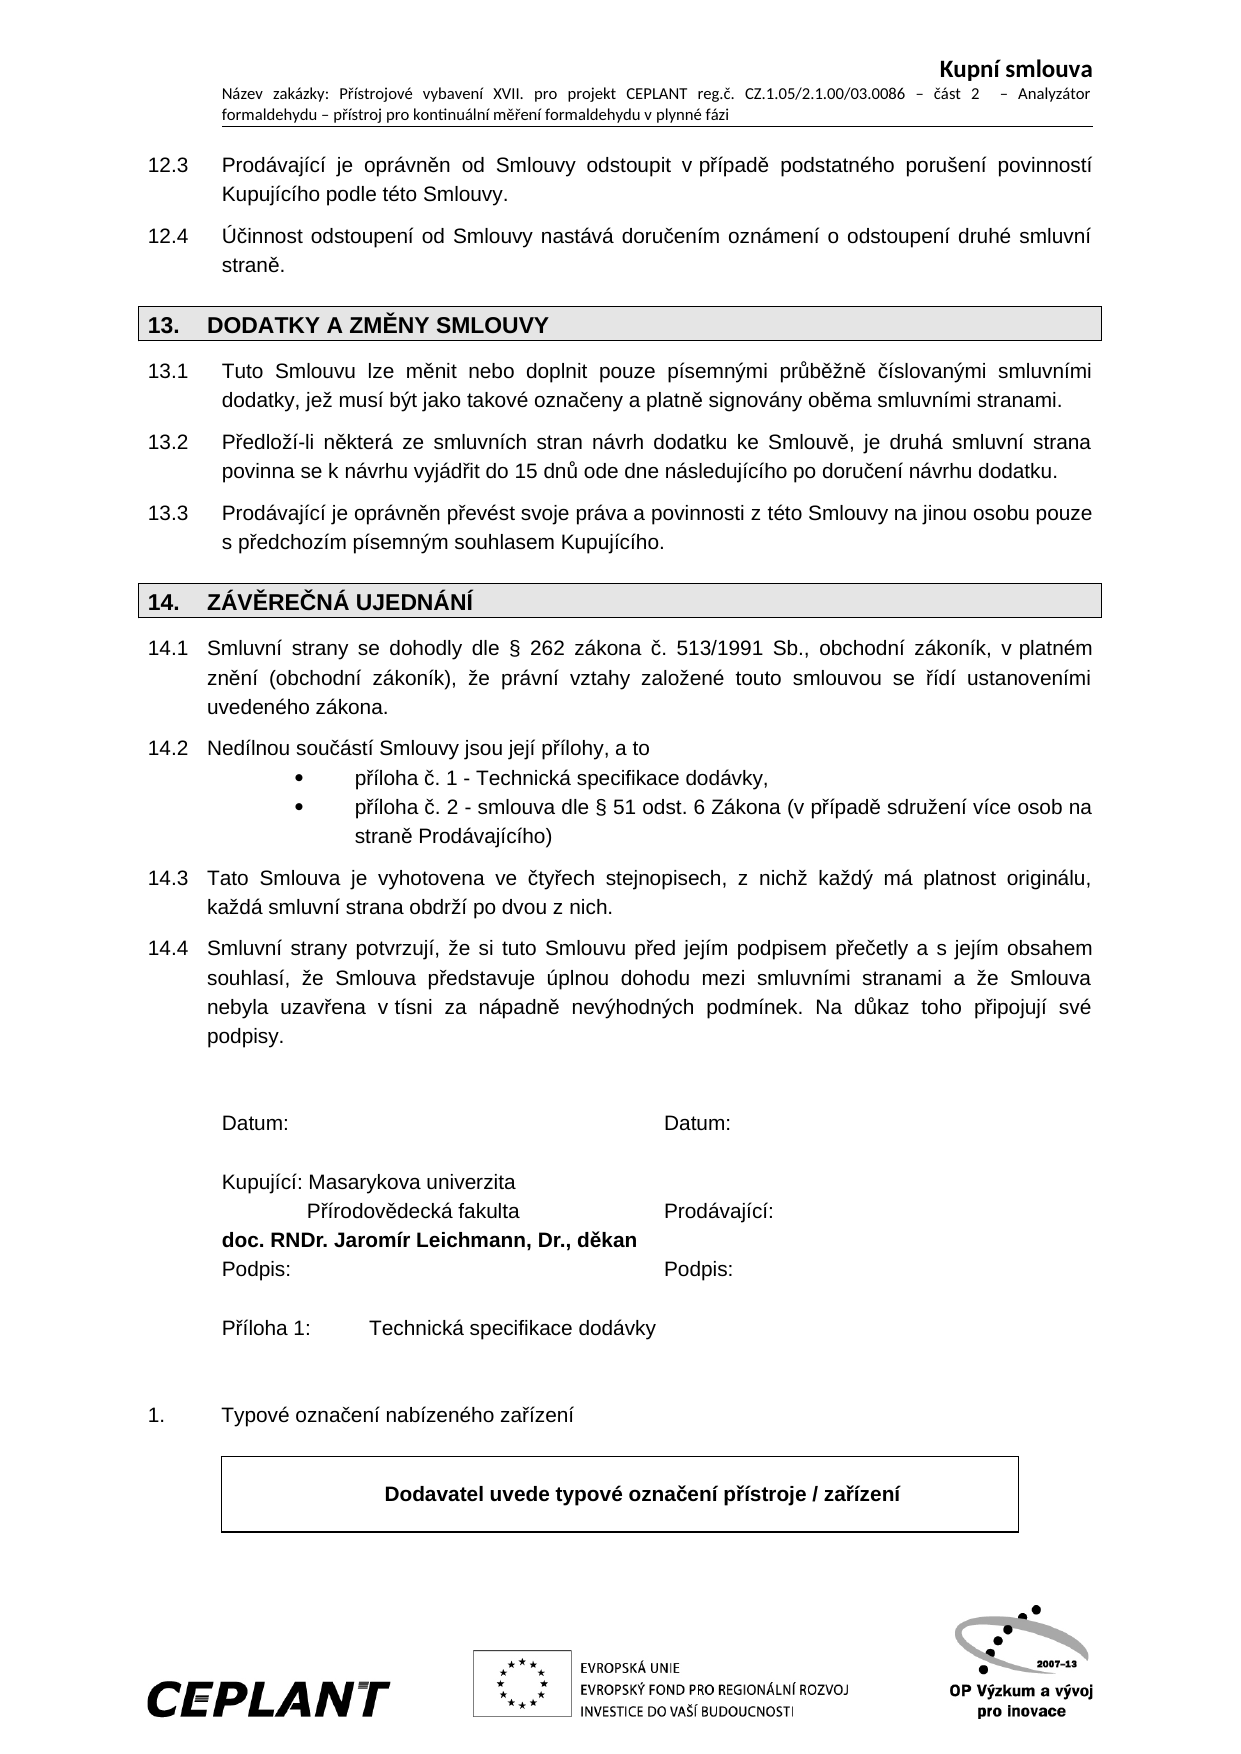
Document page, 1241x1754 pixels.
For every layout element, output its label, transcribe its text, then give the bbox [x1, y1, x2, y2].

text Přírodovědecká fakulta Prodávající: [222, 1193, 1093, 1223]
subtitle 13.2 Předloží-li některá ze smluvních stran návrh dodatku ke Smlouvě, je druhá smluvní strana povinna se k návrhu vyjádřit do 15 dnů ode dne následujícího po doručení návrhu dodatku. [148, 425, 1093, 483]
subtitle DODATKY A ZMĚNY SMLOUVY [139, 307, 1101, 340]
subtitle ZÁVĚREČNÁ UJEDNÁNÍ [139, 584, 1101, 617]
subtitle 13.3 Prodávající je oprávněn převést svoje práva a povinnosti z této Smlouvy na jinou osobu pouze s předchozím písemným souhlasem Kupujícího. [148, 496, 1093, 554]
subtitle příloha č. 1 - Technická specifikace dodávky, [295, 760, 1093, 789]
subtitle 14.3 Tato Smlouva je vyhotovena ve čtyřech stejnopisech, z nichž každý má platnost originálu, každá smluvní strana obdrží po dvou z nich. [148, 860, 1093, 918]
text doc. RNDr. Jaromír Leichmann, Dr., děkan [222, 1223, 1093, 1252]
text Příloha 1: Technická specifikace dodávky [222, 1310, 1093, 1339]
picture [147, 1605, 1093, 1719]
subtitle příloha č. 2 - smlouva dle § 51 odst. 6 Zákona (v případě sdružení více osob na straně Prodávajícího) [295, 789, 1093, 848]
table_header Dodavatel uvede typové označení přístroje / zařízení [222, 1457, 1018, 1531]
subtitle 14.1 Smluvní strany se dohodly dle § 262 zákona č. 513/1991 Sb., obchodní zákoník, v platném znění (obchodní zákoník), že právní vztahy založené touto smlouvou se řídí ustanoveními uvedeného zákona. [148, 631, 1093, 718]
subtitle 12.3 Prodávající je oprávněn od Smlouvy odstoupit v případě podstatného porušení povinností Kupujícího podle této Smlouvy. [148, 148, 1093, 206]
text Podpis: Podpis: [222, 1252, 1093, 1281]
subtitle 14.2 Nedílnou součástí Smlouvy jsou její přílohy, a to [148, 731, 1093, 760]
text Kupující: Masarykova univerzita [222, 1164, 1093, 1193]
subtitle 14.4 Smluvní strany potvrzují, že si tuto Smlouvu před jejím podpisem přečetly a s jejím obsahem souhlasí, že Smlouva představuje úplnou dohodu mezi smluvními stranami a že Smlouva nebyla uzavřena v tísni za nápadně nevýhodných podmínek. Na důkaz toho připojují své podpisy. [148, 931, 1093, 1048]
subtitle 12.4 Účinnost odstoupení od Smlouvy nastává doručením oznámení o odstoupení druhé smluvní straně. [148, 218, 1093, 277]
list Typové označení nabízeného zařízení [148, 1398, 1093, 1427]
subtitle 13.1 Tuto Smlouvu lze měnit nebo doplnit pouze písemnými průběžně číslovanými smluvními dodatky, jež musí být jako takové označeny a platně signovány oběma smluvními stranami. [148, 354, 1093, 412]
text Datum: Datum: [222, 1106, 1093, 1135]
